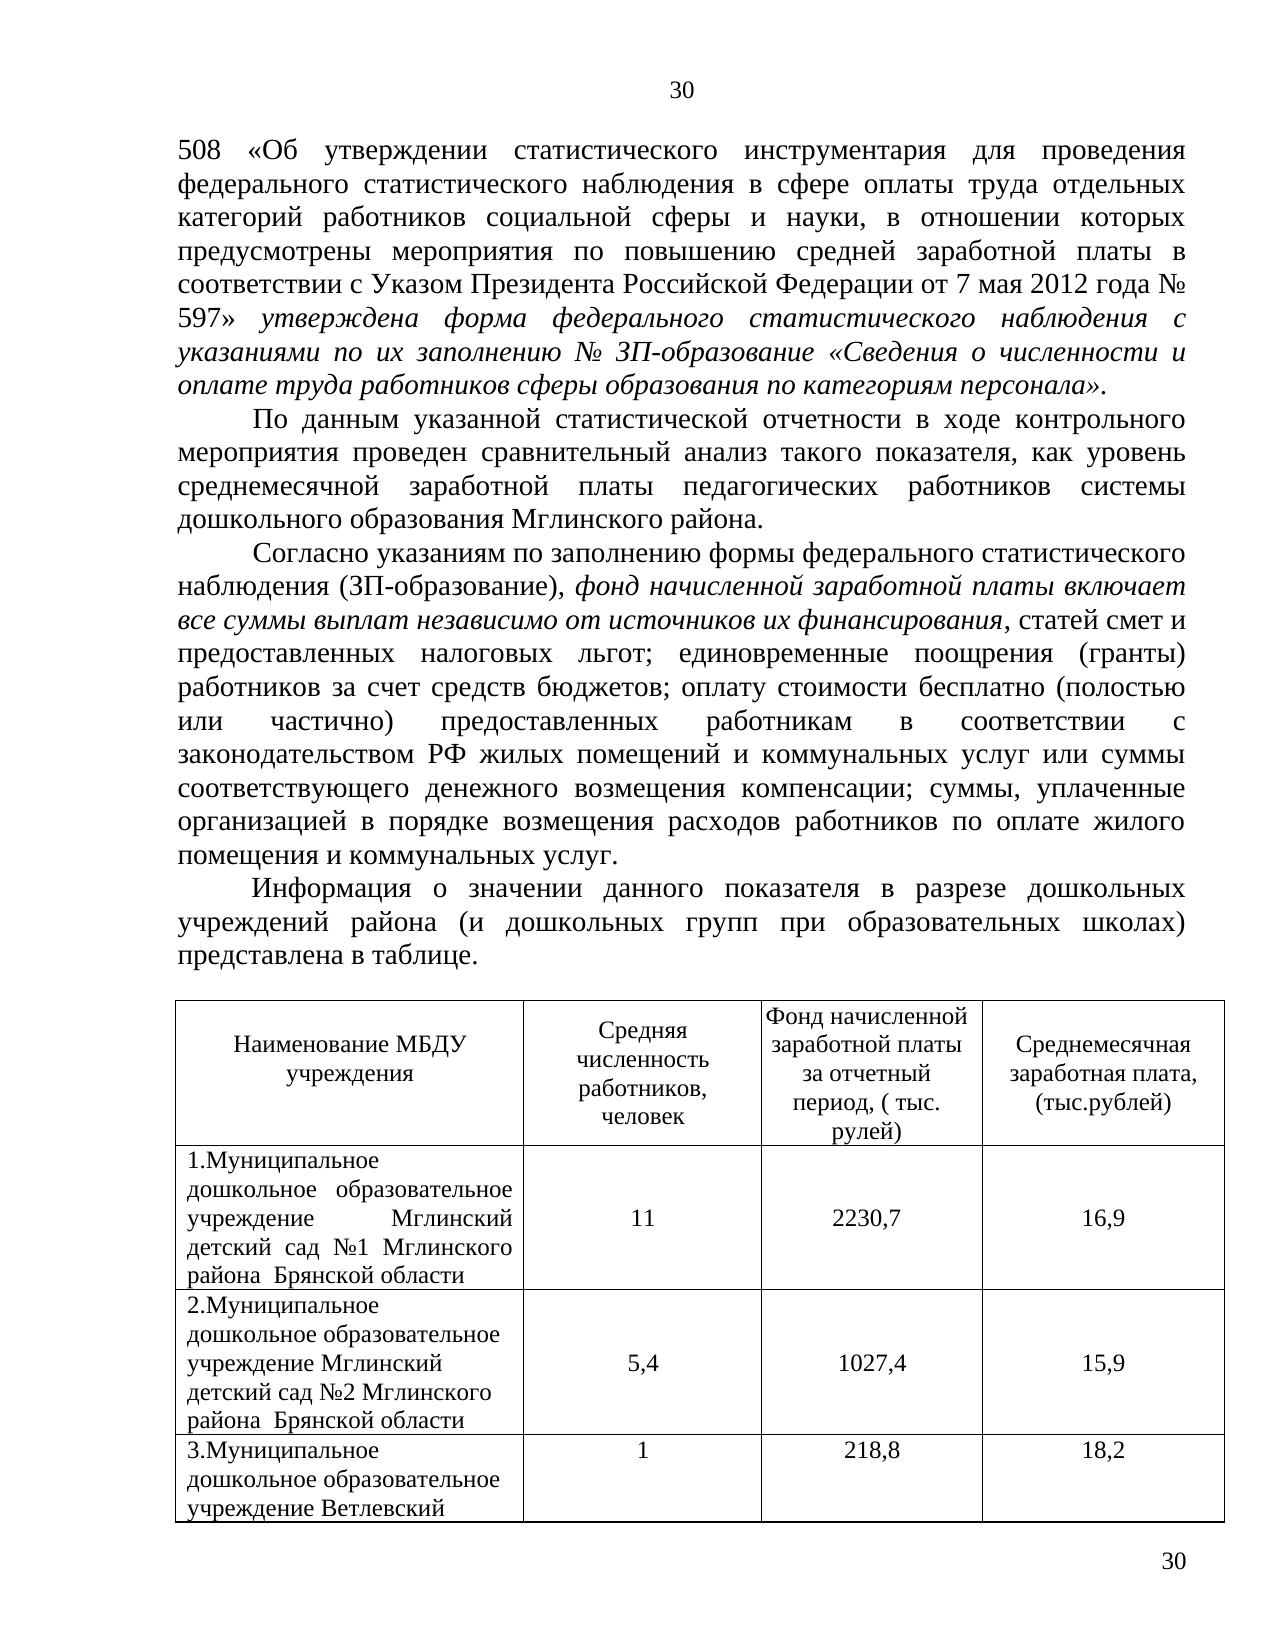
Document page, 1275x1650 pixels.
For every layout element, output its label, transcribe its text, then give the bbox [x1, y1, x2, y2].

text По данным указанной статистической отчетности в ходе контрольного мероприятия проведен сравнительный анализ такого показателя, как уровень среднемесячной заработной платы педагогических работников системы дошкольного образования Мглинского района. [177, 401, 1186, 535]
table_header Средняя численность работников, человек [524, 1001, 761, 1144]
table_cell 15,9 [983, 1290, 1224, 1434]
table_cell 1027,4 [762, 1290, 982, 1434]
text Информация о значении данного показателя в разрезе дошкольных учреждений района (и дошкольных групп при образовательных школах) представлена в таблице. [177, 870, 1186, 971]
table_cell 2.Муниципальное дошкольное образовательное учреждение Мглинский детский сад №2 Мглинского района Брянской области [176, 1290, 523, 1434]
table_cell 16,9 [983, 1146, 1224, 1289]
table_cell 2230,7 [762, 1146, 982, 1289]
text Согласно указаниям по заполнению формы федерального статистического наблюдения (ЗП-образование), фонд начисленной заработной платы включает все суммы выплат независимо от источников их финансирования, статей смет и предоставленных налоговых льгот; единовременные поощрения (гранты) работников за счет средств бюджетов; оплату стоимости бесплатно (полостью или частично) предоставленных работникам в соответствии с законодательством РФ жилых помещений и коммунальных услуг или суммы соответствующего денежного возмещения компенсации; суммы, уплаченные организацией в порядке возмещения расходов работников по оплате жилого помещения и коммунальных услуг. [177, 535, 1186, 870]
table_cell 5,4 [524, 1290, 761, 1434]
table_header Наименование МБДУ учреждения [176, 1001, 523, 1144]
table_header Фонд начисленной заработной платы за отчетный период, ( тыс. рулей) [762, 1001, 982, 1144]
table_cell 11 [524, 1146, 761, 1289]
table_cell 218,8 [762, 1435, 982, 1521]
table_header Среднемесячная заработная плата, (тыс.рублей) [983, 1001, 1224, 1144]
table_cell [176, 1435, 523, 1521]
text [177, 132, 1186, 401]
table_cell 1.Муниципальное дошкольное образовательное учреждение Мглинский детский сад №1 Мглинского района Брянской области [176, 1146, 523, 1289]
table_cell 18,2 [983, 1435, 1224, 1521]
table_cell 1 [524, 1435, 761, 1521]
